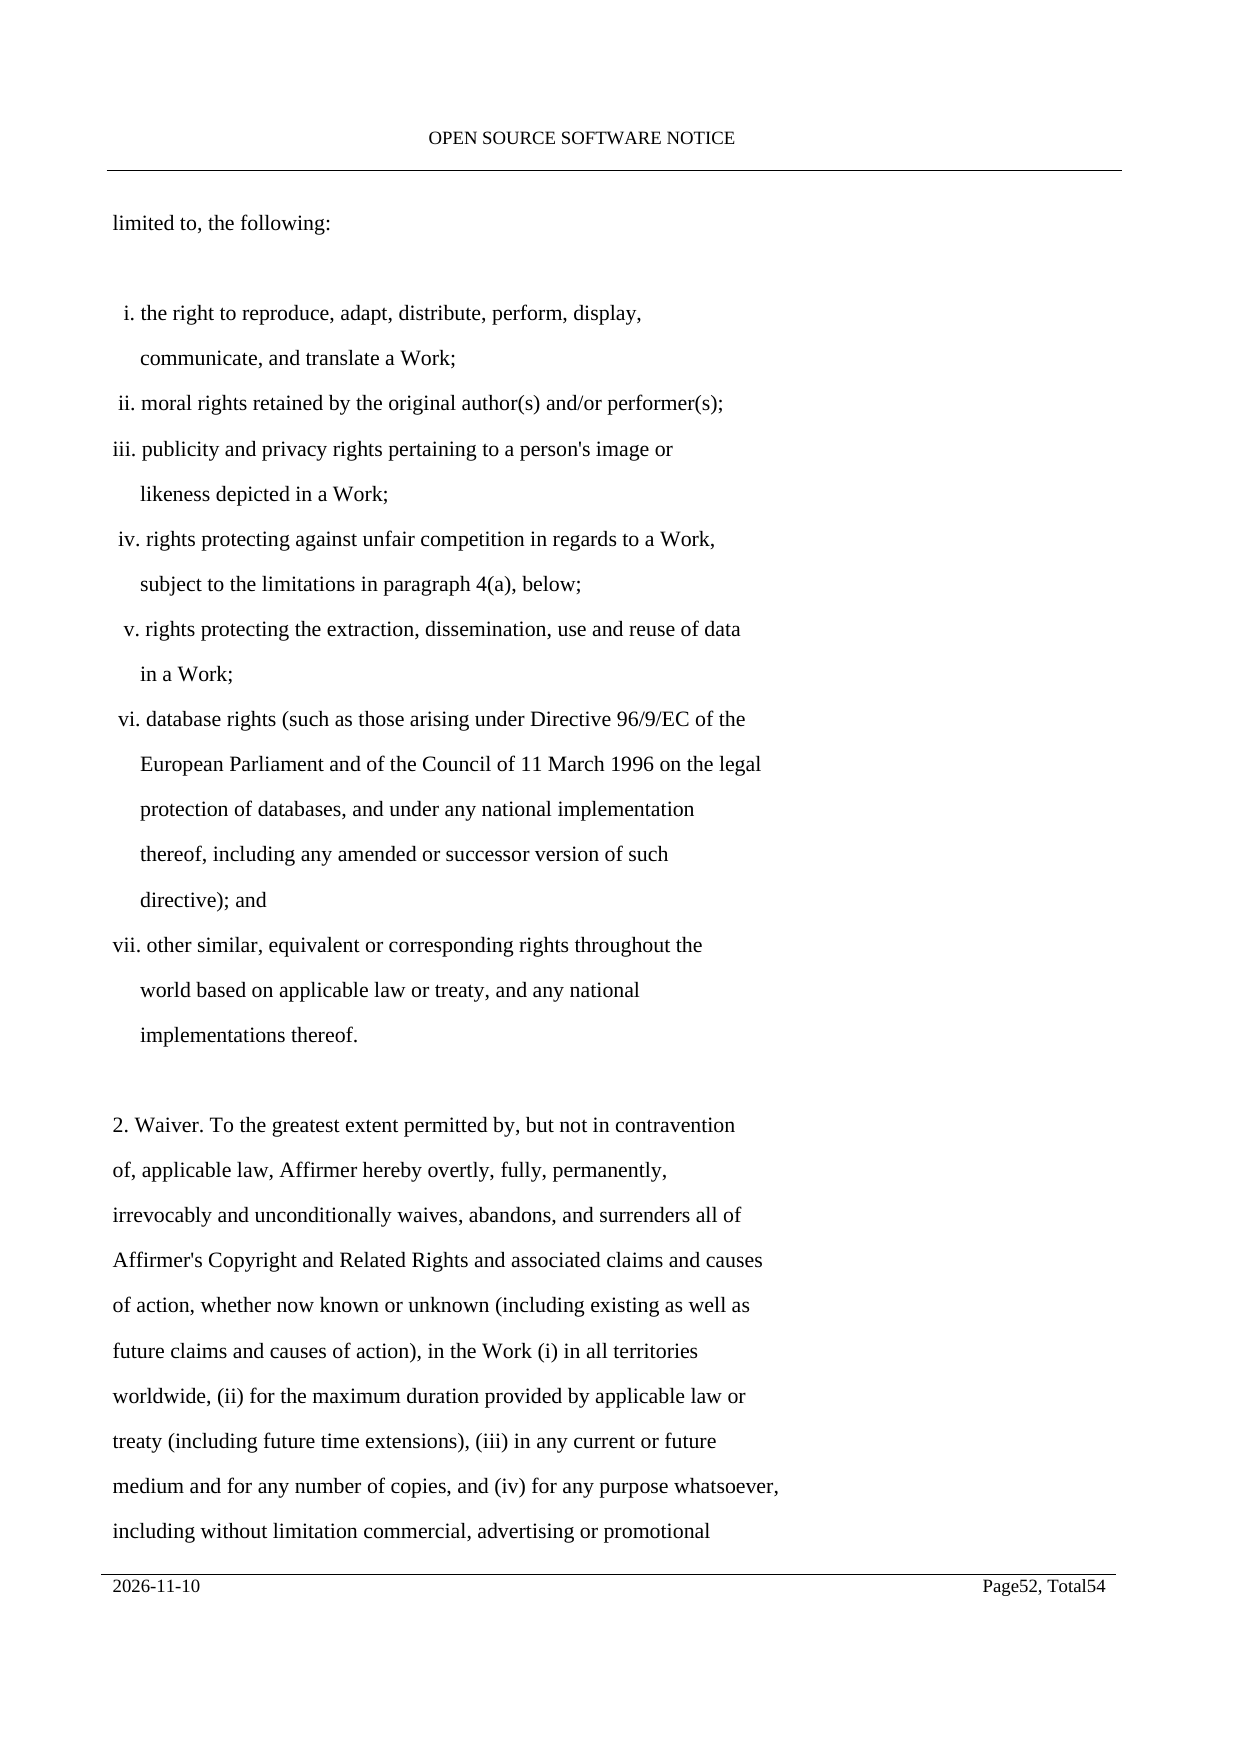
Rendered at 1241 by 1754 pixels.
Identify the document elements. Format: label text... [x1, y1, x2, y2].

text Affirmer's Copyright and Related Rights and associated claims and causes [112, 1244, 1128, 1276]
text vii. other similar, equivalent or corresponding rights throughout the [112, 928, 1128, 961]
text subject to the limitations in paragraph 4(a), below; [112, 567, 1128, 600]
text future claims and causes of action), in the Work (i) in all territories [112, 1334, 1128, 1366]
text of, applicable law, Affirmer hereby overtly, fully, permanently, [112, 1153, 1128, 1186]
text iv. rights protecting against unfair competition in regards to a Work, [112, 522, 1128, 554]
text limited to, the following: [112, 206, 1128, 239]
text of action, whether now known or unknown (including existing as well as [112, 1289, 1128, 1321]
text worldwide, (ii) for the maximum duration provided by applicable law or [112, 1379, 1128, 1412]
text medium and for any number of copies, and (iv) for any purpose whatsoever, [112, 1469, 1128, 1502]
text i. the right to reproduce, adapt, distribute, perform, display, [112, 297, 1128, 329]
text likeness depicted in a Work; [112, 477, 1128, 509]
text implementations thereof. [112, 1018, 1128, 1051]
text treaty (including future time extensions), (iii) in any current or future [112, 1424, 1128, 1457]
text v. rights protecting the extraction, dissemination, use and reuse of data [112, 612, 1128, 645]
text thereof, including any amended or successor version of such [112, 838, 1128, 870]
text protection of databases, and under any national implementation [112, 793, 1128, 825]
text 2. Waiver. To the greatest extent permitted by, but not in contravention [112, 1108, 1128, 1141]
text irrevocably and unconditionally waives, abandons, and surrenders all of [112, 1199, 1128, 1231]
text iii. publicity and privacy rights pertaining to a person's image or [112, 432, 1128, 464]
text ii. moral rights retained by the original author(s) and/or performer(s); [112, 387, 1128, 419]
text including without limitation commercial, advertising or promotional [112, 1514, 1128, 1547]
text world based on applicable law or treaty, and any national [112, 973, 1128, 1006]
text European Parliament and of the Council of 11 March 1996 on the legal [112, 748, 1128, 780]
text in a Work; [112, 657, 1128, 690]
text vi. database rights (such as those arising under Directive 96/9/EC of the [112, 702, 1128, 735]
text communicate, and translate a Work; [112, 342, 1128, 374]
text directive); and [112, 883, 1128, 915]
